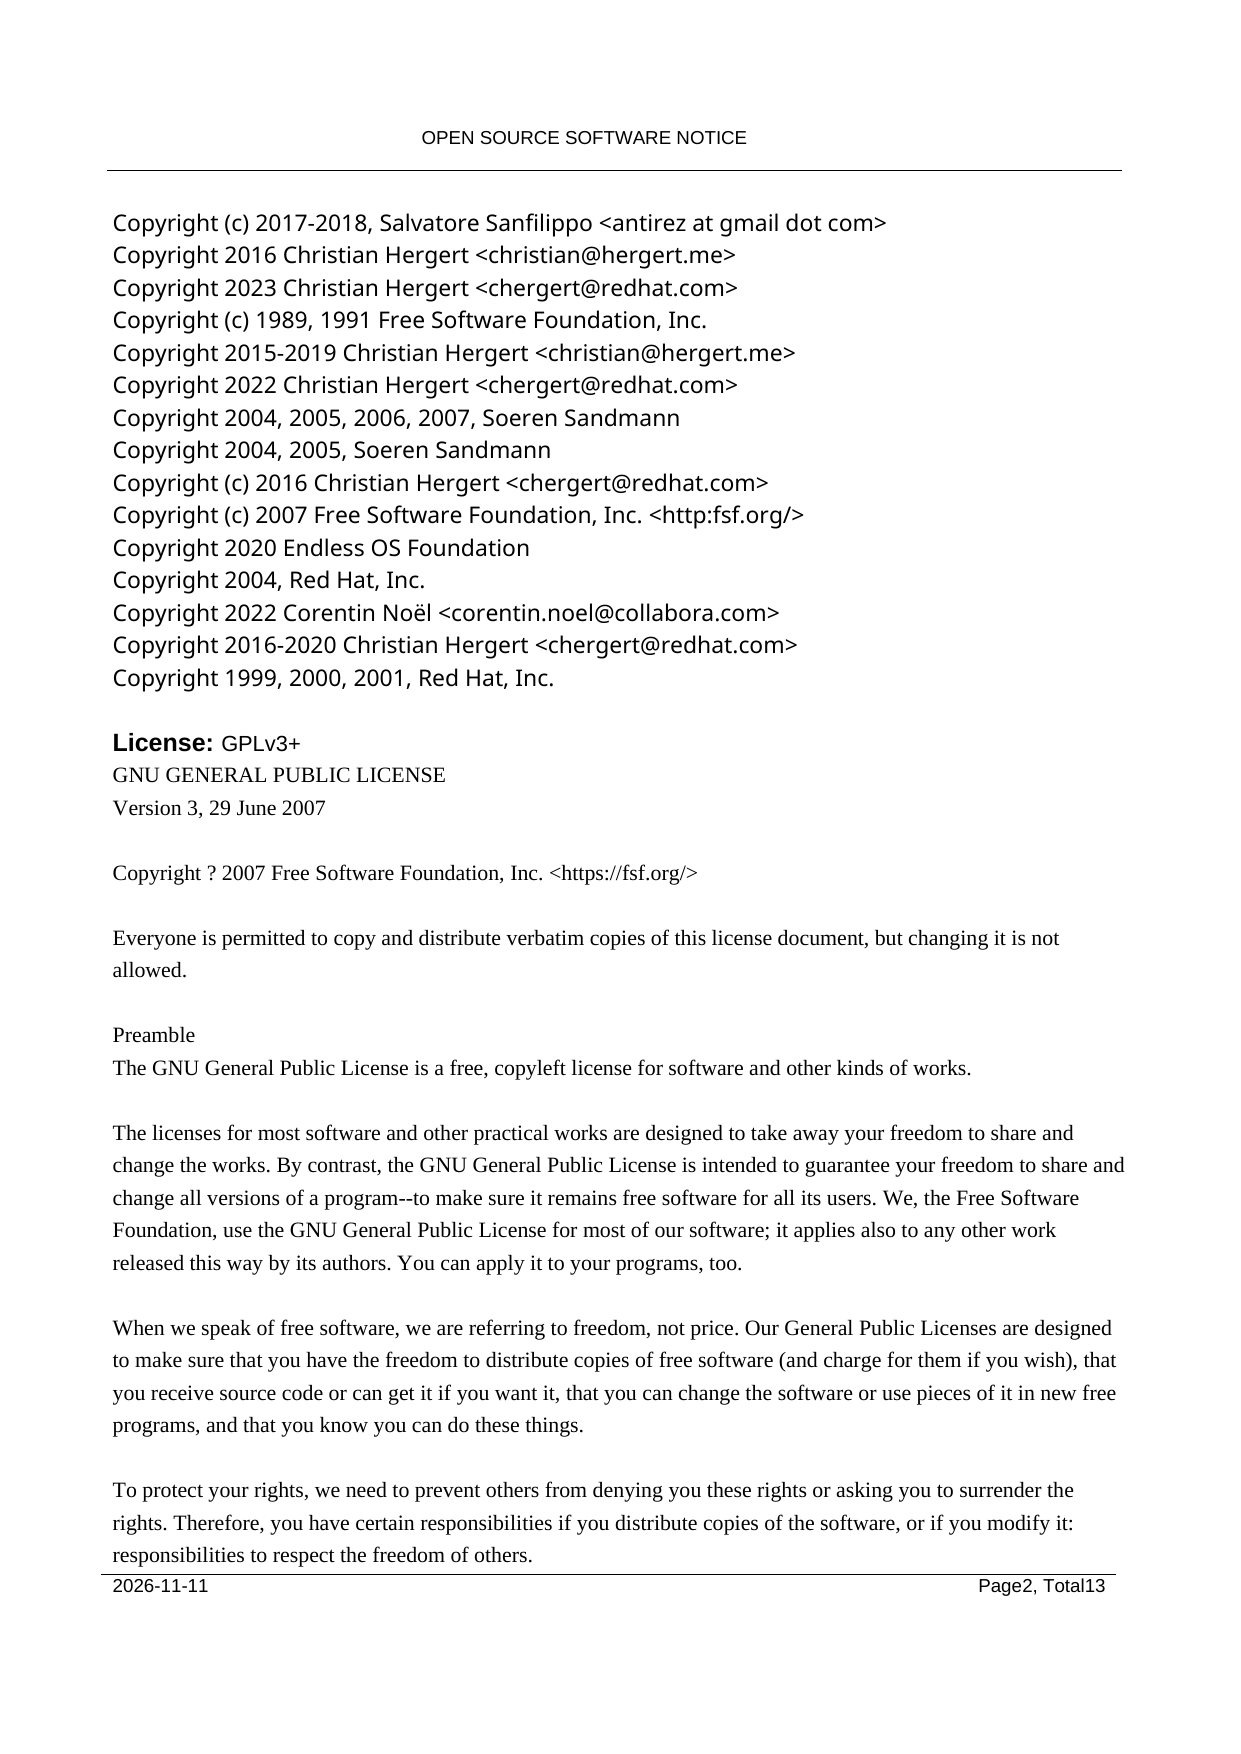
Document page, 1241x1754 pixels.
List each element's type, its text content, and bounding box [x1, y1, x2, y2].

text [112, 759, 1128, 1571]
text License: GPLv3+ [112, 726, 1128, 759]
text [112, 206, 1128, 726]
